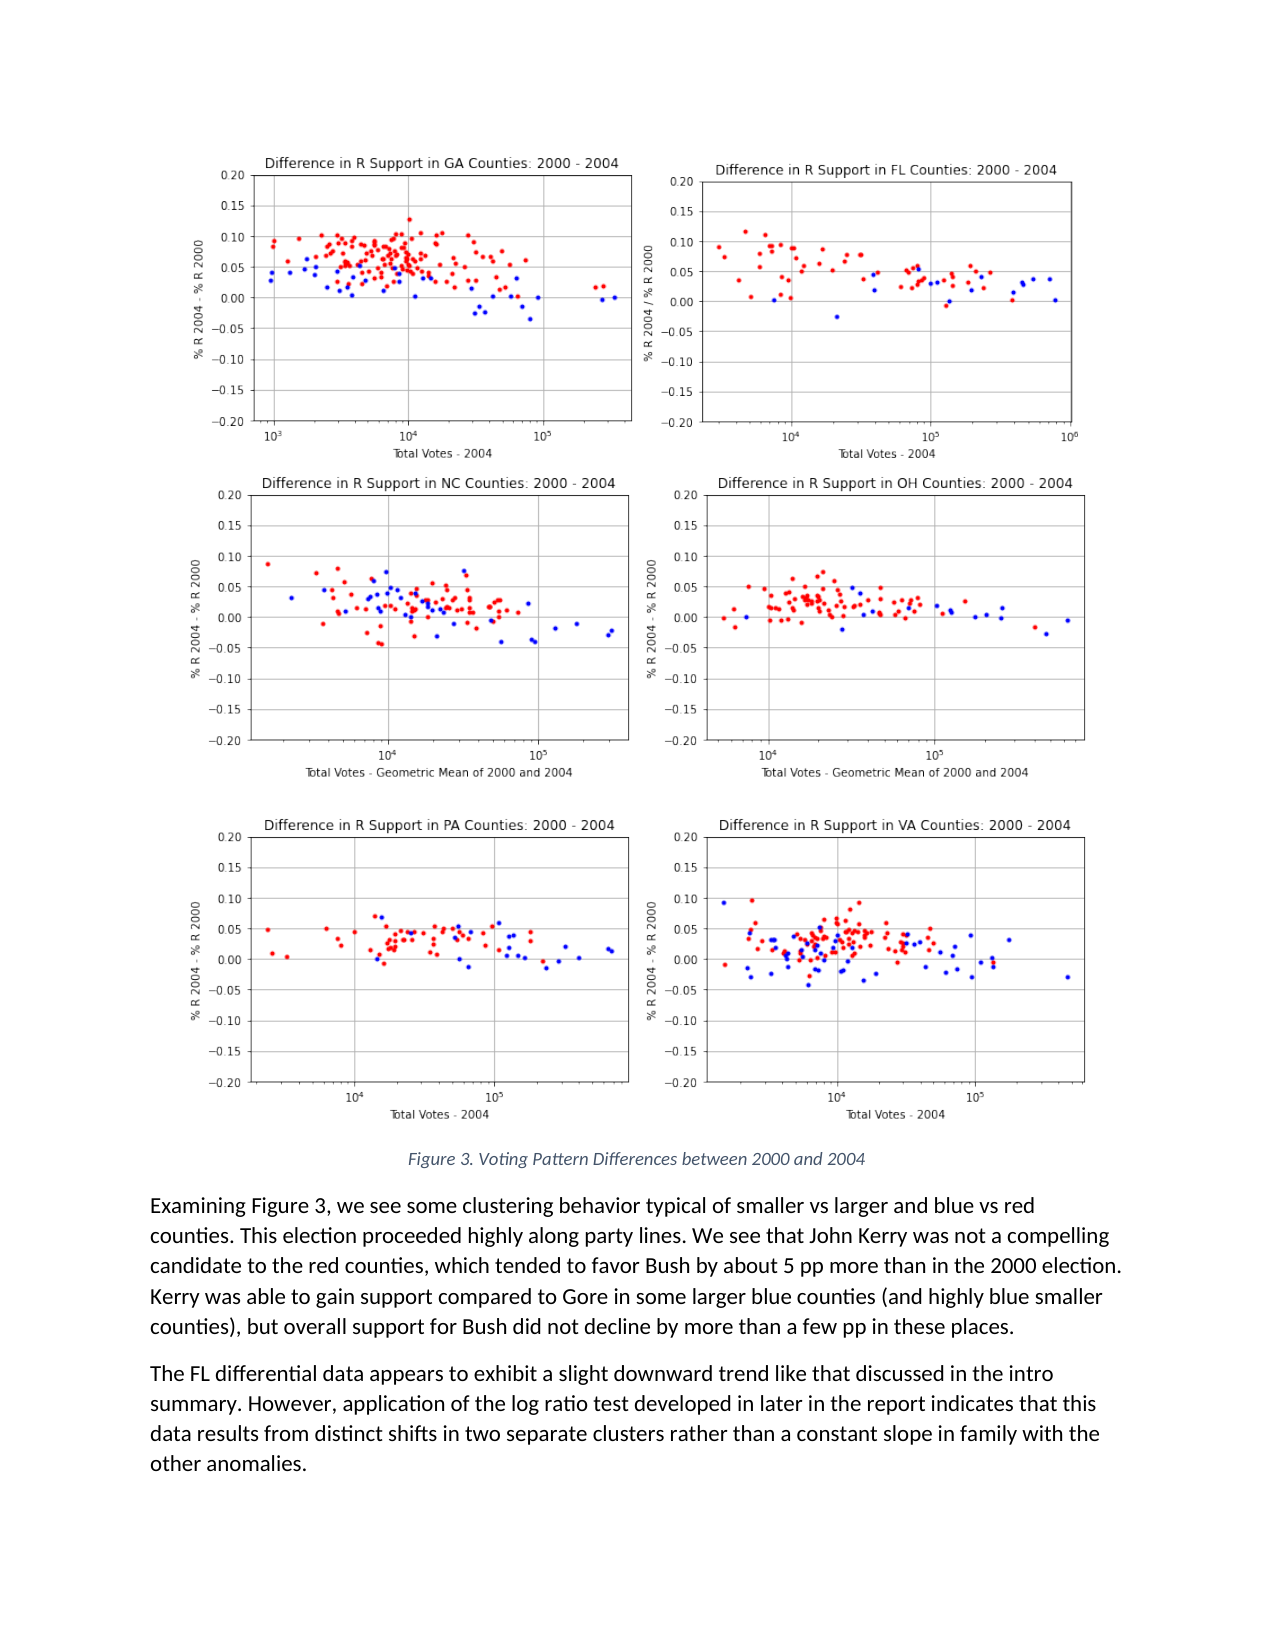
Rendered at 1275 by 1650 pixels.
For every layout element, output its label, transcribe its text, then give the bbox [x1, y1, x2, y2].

picture [184, 811, 635, 1129]
picture [640, 811, 1091, 1129]
text The FL differential data appears to exhibit a slight downward trend like that discussed in the intro summary. However, application of the log ratio test developed in later in the report indicates that this data results from distinct shifts in two separate clusters rather than a constant slope in family with the other anomalies. [150, 1359, 1125, 1478]
text Examining Figure 3, we see some clustering behavior typical of smaller vs larger and blue vs red counties. This election proceeded highly along party lines. We see that John Kerry was not a compelling candidate to the red counties, which tended to favor Bush by about 5 pp more than in the 2000 election. Kerry was able to gain support compared to Gore in some larger blue counties (and highly blue smaller counties), but overall support for Bush did not decline by more than a few pp in these places. [150, 1191, 1125, 1340]
picture [640, 469, 1091, 787]
picture [187, 150, 1088, 468]
picture [184, 469, 635, 787]
